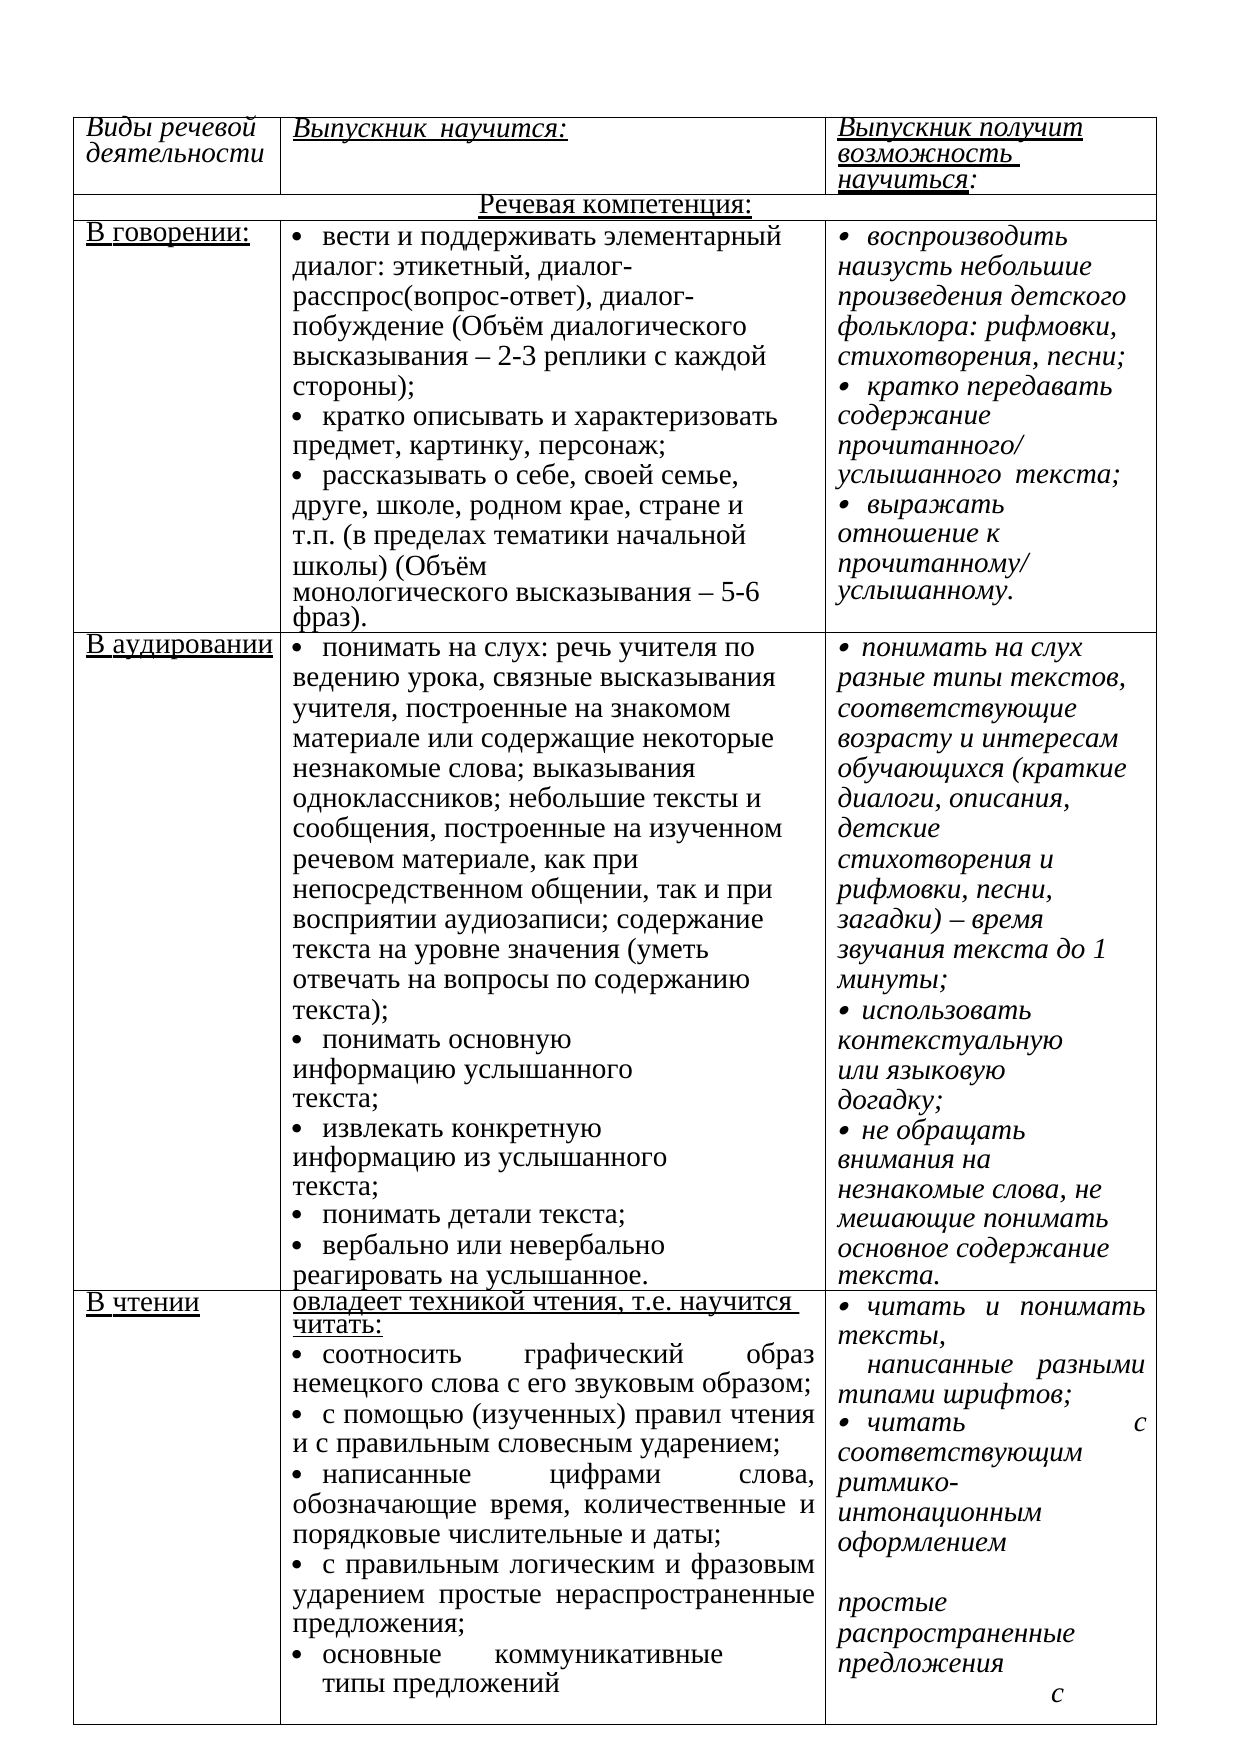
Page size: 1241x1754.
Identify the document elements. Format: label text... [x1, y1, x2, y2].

table_cell В чтении [74, 1291, 280, 1724]
table_header Виды речевой деятельности [74, 118, 280, 194]
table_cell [281, 1291, 825, 1724]
table_cell вести и поддерживать элементарный диалог: этикетный, диалог-расспрос(вопрос-ответ), диалог-побуждение (Объём диалогического высказывания – 2-3 реплики с каждой стороны); кратко описывать и характеризовать предмет, картинку, персонаж; рассказывать о себе, своей семье, друге, школе, родном крае, стране и т.п. (в пределах тематики начальной школы) (Объём монологического высказывания – 5-6 фраз). [281, 221, 825, 632]
table_header Выпускник получит возможность научиться: [826, 118, 1156, 194]
table_cell воспроизводить наизусть небольшие произведения детского фольклора: рифмовки, стихотворения, песни; кратко передавать содержание прочитанного/ услышанного текста; выражать отношение к прочитанному/ услышанному. [826, 221, 1156, 632]
table_cell понимать на слух: речь учителя по ведению урока, связные высказывания учителя, построенные на знакомом материале или содержащие некоторые незнакомые слова; выказывания одноклассников; небольшие тексты и сообщения, построенные на изученном речевом материале, как при непосредственном общении, так и при восприятии аудиозаписи; содержание текста на уровне значения (уметь отвечать на вопросы по содержанию текста); понимать основную информацию услышанного текста; извлекать конкретную информацию из услышанного текста; понимать детали текста; вербально или невербально реагировать на услышанное. [281, 633, 825, 1290]
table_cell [826, 1291, 1156, 1724]
table_header Выпускник научится: [281, 118, 825, 194]
table_cell В говорении: [74, 221, 280, 632]
table_cell Речевая компетенция: [74, 195, 1156, 220]
table_cell понимать на слух разные типы текстов, соответствующие возрасту и интересам обучающихся (краткие диалоги, описания, детские стихотворения и рифмовки, песни, загадки) – время звучания текста до 1 минуты; использовать контекстуальную или языковую догадку; не обращать внимания на незнакомые слова, не мешающие понимать основное содержание текста. [826, 633, 1156, 1290]
table_cell В аудировании [74, 633, 280, 1290]
